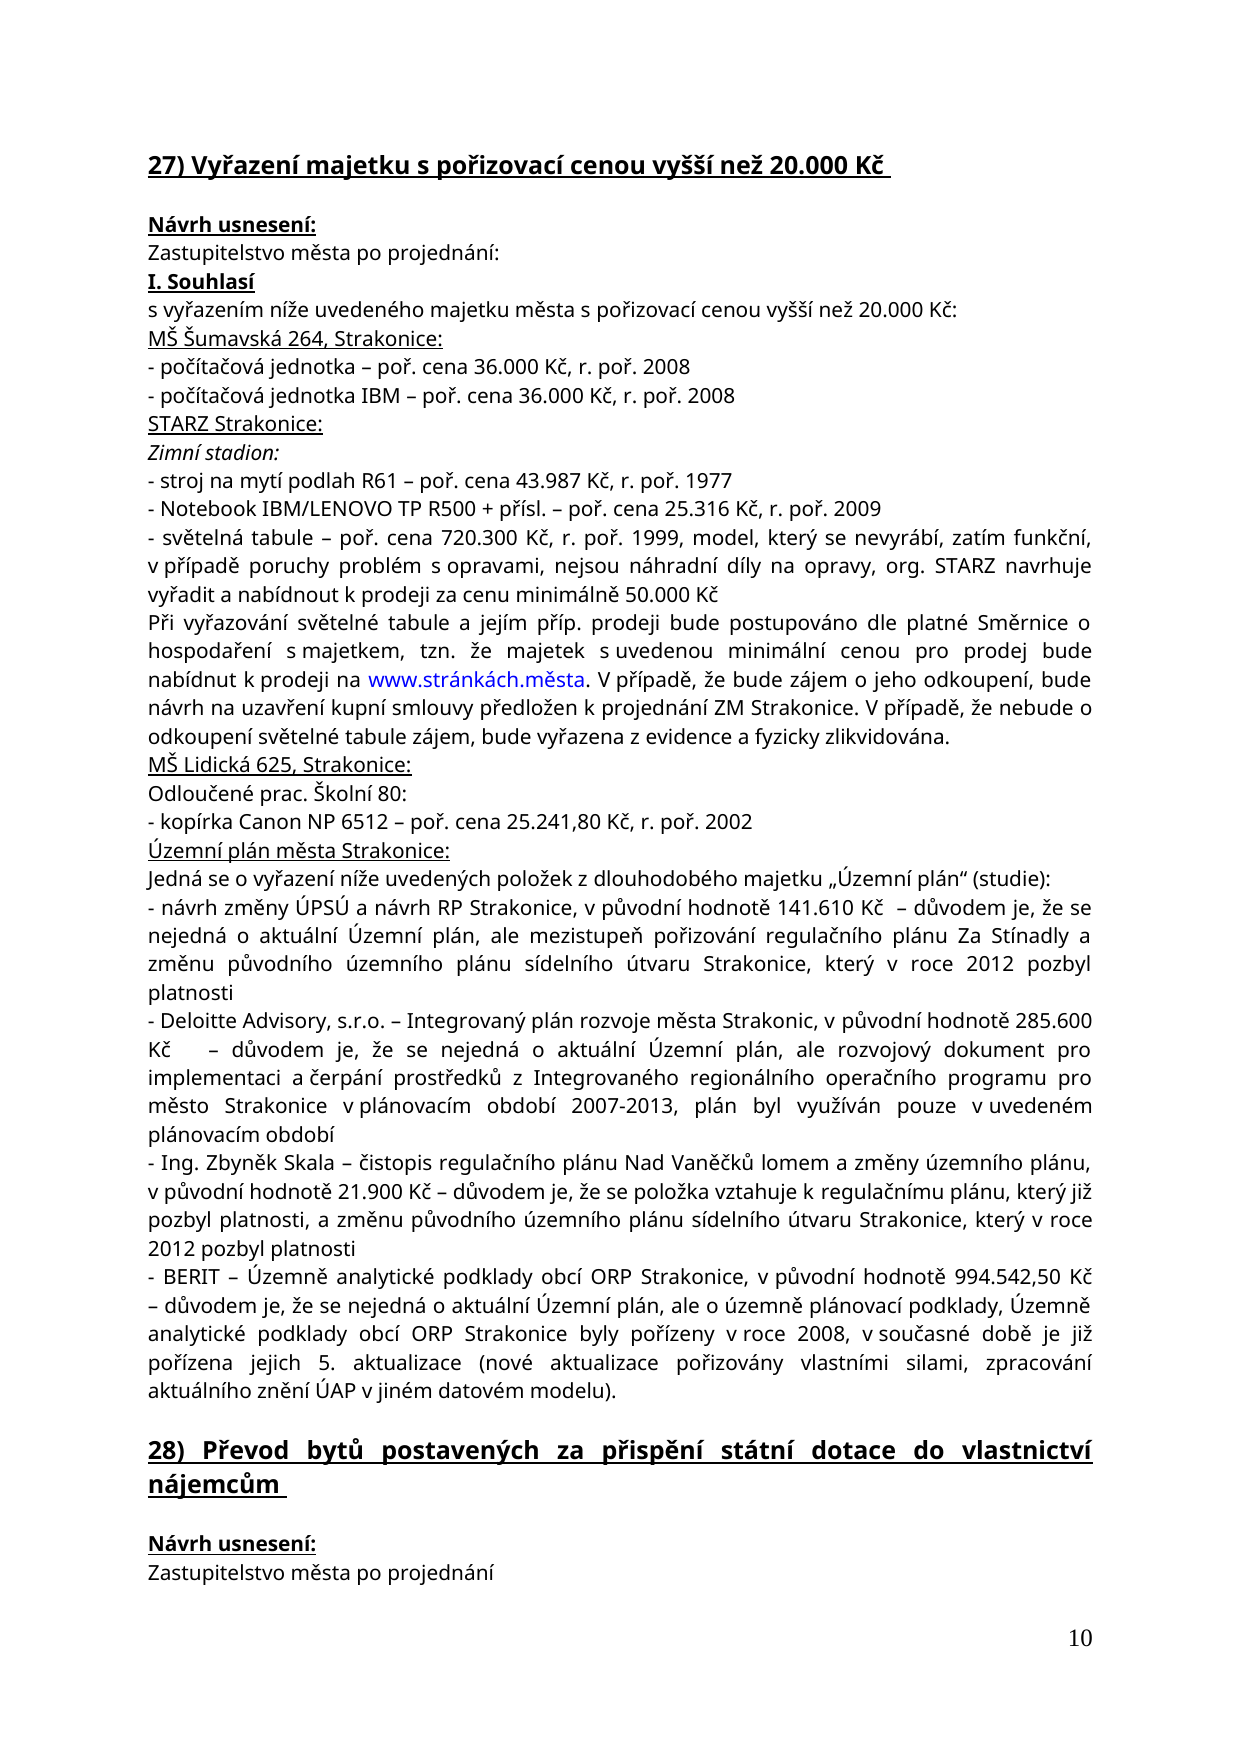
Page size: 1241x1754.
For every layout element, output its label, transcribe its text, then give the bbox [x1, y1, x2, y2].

text Při vyřazování světelné tabule a jejím příp. prodeji bude postupováno dle platné Směrnice o hospodaření s majetkem, tzn. že majetek s uvedenou minimální cenou pro prodej bude nabídnut k prodeji na www.stránkách.města. V případě, že bude zájem o jeho odkoupení, bude návrh na uzavření kupní smlouvy předložen k projednání ZM Strakonice. V případě, že nebude o odkoupení světelné tabule zájem, bude vyřazena z evidence a fyzicky zlikvidována. [148, 608, 1093, 750]
text - Notebook IBM/LENOVO TP R500 + přísl. – poř. cena 25.316 Kč, r. poř. 2009 [148, 494, 1093, 523]
subtitle I. Souhlasí [148, 267, 1093, 295]
text s vyřazením níže uvedeného majetku města s pořizovací cenou vyšší než 20.000 Kč: [148, 295, 1093, 324]
text STARZ Strakonice: [148, 409, 1093, 438]
subtitle 27) Vyřazení majetku s pořizovací cenou vyšší než 20.000 Kč [148, 148, 1093, 182]
text Zastupitelstvo města po projednání: [148, 238, 1093, 267]
text Návrh usnesení: [148, 210, 1093, 238]
text MŠ Šumavská 264, Strakonice: [148, 324, 1093, 352]
text MŠ Lidická 625, Strakonice: [148, 750, 1093, 779]
text Územní plán města Strakonice: [148, 836, 1093, 864]
subtitle 28) Převod bytů postavených za přispění státní dotace do vlastnictví nájemcům [148, 1433, 1093, 1462]
text Odloučené prac. Školní 80: [148, 779, 1093, 807]
text - počítačová jednotka IBM – poř. cena 36.000 Kč, r. poř. 2008 [148, 381, 1093, 409]
text - počítačová jednotka – poř. cena 36.000 Kč, r. poř. 2008 [148, 352, 1093, 381]
text - BERIT – Územně analytické podklady obcí ORP Strakonice, v původní hodnotě 994.542,50 Kč – důvodem je, že se nejedná o aktuální Územní plán, ale o územně plánovací podklady, Územně analytické podklady obcí ORP Strakonice byly pořízeny v roce 2008, v současné době je již pořízena jejich 5. aktualizace (nové aktualizace pořizovány vlastními silami, zpracování aktuálního znění ÚAP v jiném datovém modelu). [148, 1262, 1093, 1404]
subtitle 28) Převod bytů postavených za přispění státní dotace do vlastnictví nájemcům [148, 1464, 1093, 1501]
text Zimní stadion: [148, 438, 1093, 466]
text - stroj na mytí podlah R61 – poř. cena 43.987 Kč, r. poř. 1977 [148, 466, 1093, 494]
text - světelná tabule – poř. cena 720.300 Kč, r. poř. 1999, model, který se nevyrábí, zatím funkční, v případě poruchy problém s opravami, nejsou náhradní díly na opravy, org. STARZ navrhuje vyřadit a nabídnout k prodeji za cenu minimálně 50.000 Kč [148, 523, 1093, 608]
text - Deloitte Advisory, s.r.o. – Integrovaný plán rozvoje města Strakonic, v původní hodnotě 285.600 Kč – důvodem je, že se nejedná o aktuální Územní plán, ale rozvojový dokument pro implementaci a čerpání prostředků z Integrovaného regionálního operačního programu pro město Strakonice v plánovacím období 2007-2013, plán byl využíván pouze v uvedeném plánovacím období [148, 1006, 1093, 1148]
text Jedná se o vyřazení níže uvedených položek z dlouhodobého majetku „Územní plán“ (studie): [148, 864, 1093, 893]
text - Ing. Zbyněk Skala – čistopis regulačního plánu Nad Vaněčků lomem a změny územního plánu, v původní hodnotě 21.900 Kč – důvodem je, že se položka vztahuje k regulačnímu plánu, který již pozbyl platnosti, a změnu původního územního plánu sídelního útvaru Strakonice, který v roce 2012 pozbyl platnosti [148, 1148, 1093, 1262]
text Zastupitelstvo města po projednání [148, 1558, 1093, 1586]
text - návrh změny ÚPSÚ a návrh RP Strakonice, v původní hodnotě 141.610 Kč – důvodem je, že se nejedná o aktuální Územní plán, ale mezistupeň pořizování regulačního plánu Za Stínadly a změnu původního územního plánu sídelního útvaru Strakonice, který v roce 2012 pozbyl platnosti [148, 893, 1093, 1006]
text - kopírka Canon NP 6512 – poř. cena 25.241,80 Kč, r. poř. 2002 [148, 807, 1093, 836]
text Návrh usnesení: [148, 1529, 1093, 1558]
